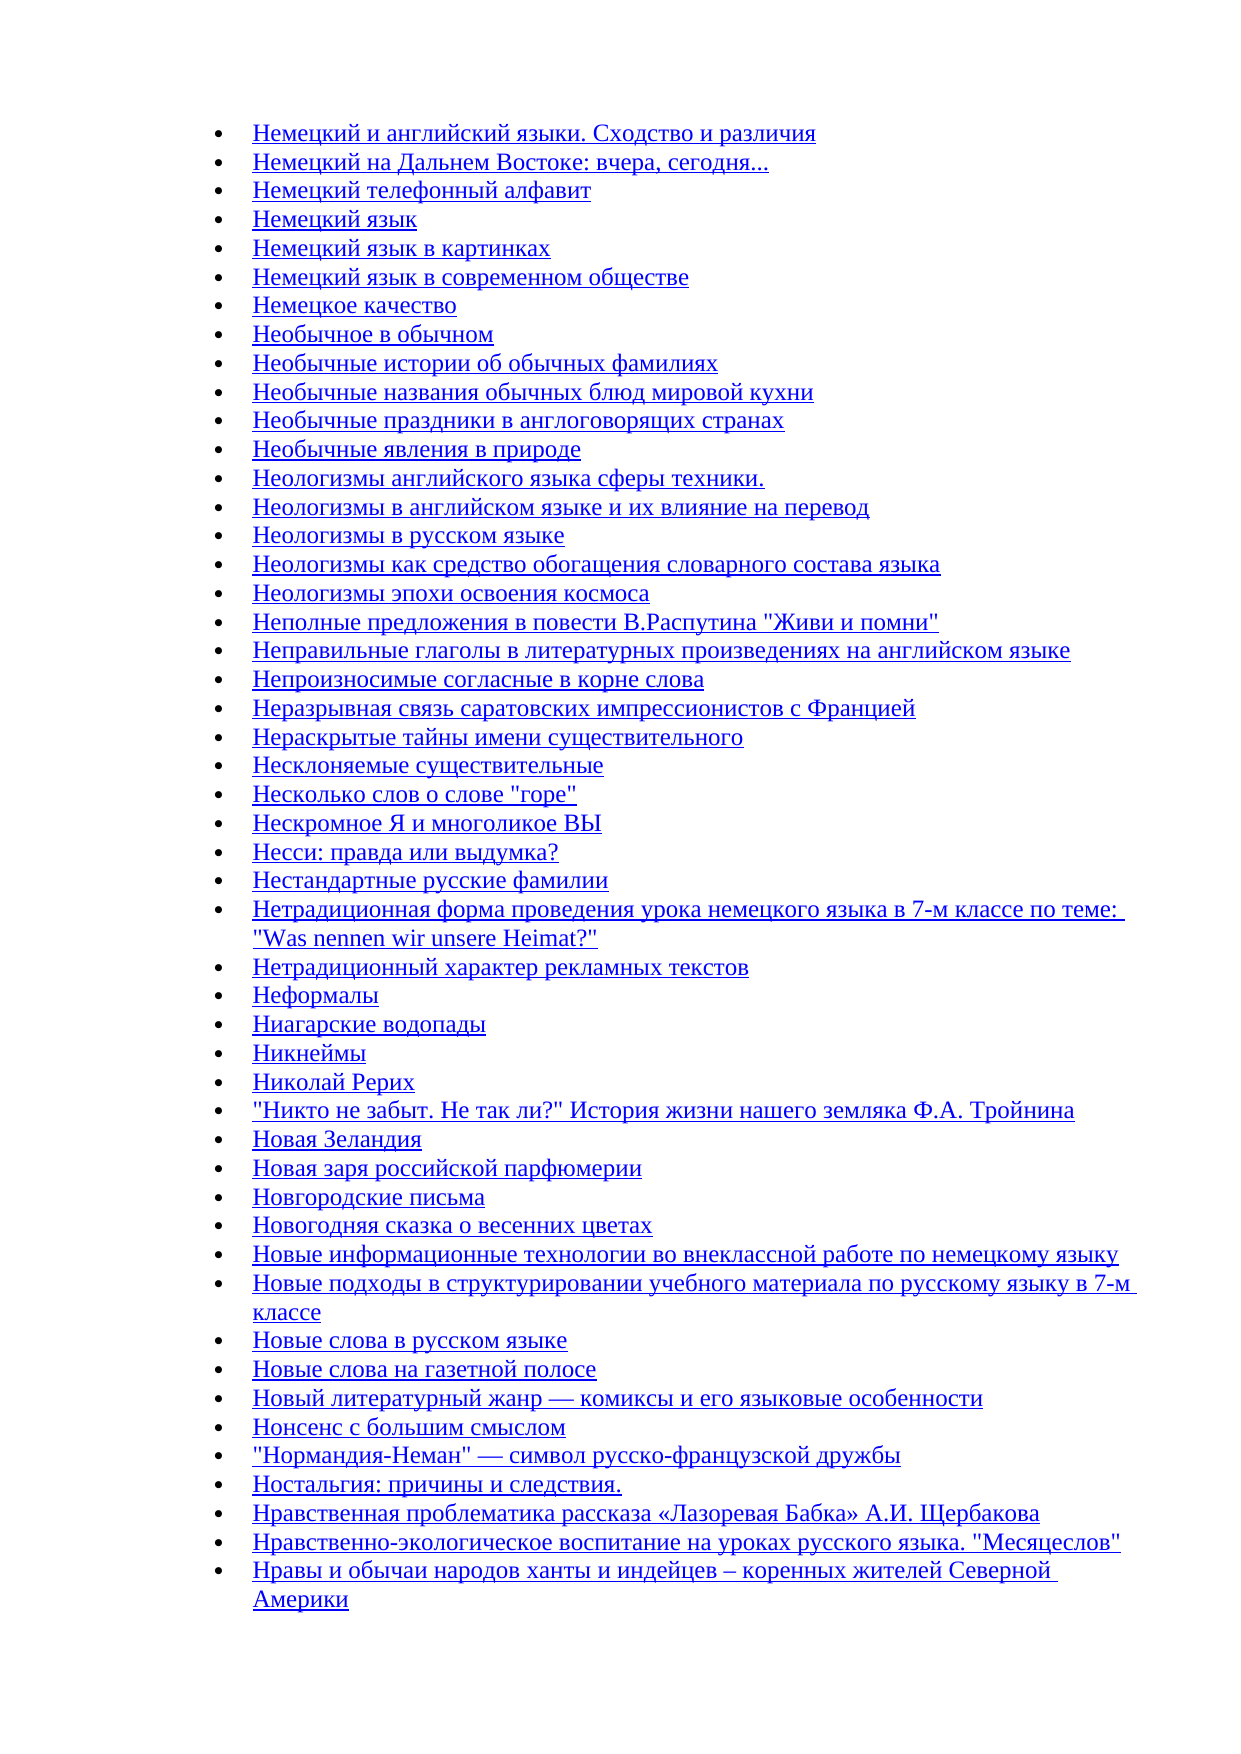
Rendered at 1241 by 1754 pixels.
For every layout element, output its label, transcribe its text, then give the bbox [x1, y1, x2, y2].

list Нераскрытые тайны имени существительного [215, 722, 1152, 751]
list Немецкий и английский языки. Сходство и различия [215, 118, 1152, 147]
list Новогодняя сказка о весенних цветах [215, 1211, 1152, 1239]
list Неправильные глаголы в литературных произведениях на английском языке [215, 636, 1152, 664]
list Новые информационные технологии во внеклассной работе по немецкому языку [215, 1239, 1152, 1268]
list Неологизмы эпохи освоения космоса [215, 578, 1152, 607]
list Неполные предложения в повести В.Распутина "Живи и помни" [215, 607, 1152, 636]
list Новая Зеландия [215, 1124, 1152, 1153]
list Нонсенс с большим смыслом [215, 1412, 1152, 1441]
list Необычное в обычном [215, 319, 1152, 348]
list Новые слова в русском языке [215, 1326, 1152, 1354]
list "Никто не забыт. Не так ли?" История жизни нашего земляка Ф.А. Тройнина [215, 1096, 1152, 1124]
list Нескромное Я и многоликое ВЫ [215, 808, 1152, 837]
list Новый литературный жанр — комиксы и его языковые особенности [215, 1383, 1152, 1412]
list Нравы и обычаи народов ханты и индейцев – коренных жителей Северной Америки [215, 1556, 1152, 1613]
list Ниагарские водопады [215, 1009, 1152, 1038]
list Несклоняемые существительные [215, 751, 1152, 779]
list Нетрадиционный характер рекламных текстов [215, 952, 1152, 981]
list Новые подходы в структурировании учебного материала по русскому языку в 7-м классе [215, 1268, 1152, 1326]
list Несси: правда или выдумка? [215, 837, 1152, 866]
list Немецкий телефонный алфавит [215, 176, 1152, 204]
list Несколько слов о слове "горе" [215, 779, 1152, 808]
list Непроизносимые согласные в корне слова [215, 664, 1152, 693]
list "Нормандия-Неман" — символ русско-французской дружбы [215, 1441, 1152, 1469]
list Неологизмы английского языка сферы техники. [215, 463, 1152, 492]
list Нестандартные русские фамилии [215, 866, 1152, 894]
list Немецкий язык в современном обществе [215, 262, 1152, 291]
list Немецкое качество [215, 291, 1152, 319]
list Новые слова на газетной полосе [215, 1354, 1152, 1383]
list Нравственно-экологическое воспитание на уроках русского языка. "Месяцеслов" [215, 1527, 1152, 1556]
list Неологизмы в русском языке [215, 521, 1152, 549]
list Немецкий язык в картинках [215, 233, 1152, 262]
list Неологизмы как средство обогащения словарного состава языка [215, 549, 1152, 578]
list Необычные истории об обычных фамилиях [215, 348, 1152, 377]
list Новая заря российской парфюмерии [215, 1153, 1152, 1182]
list Необычные явления в природе [215, 434, 1152, 463]
list Неформалы [215, 981, 1152, 1009]
list Неологизмы в английском языке и их влияние на перевод [215, 492, 1152, 521]
list Необычные праздники в англоговорящих странах [215, 406, 1152, 434]
list Новгородские письма [215, 1182, 1152, 1211]
list Немецкий язык [215, 204, 1152, 233]
list Никнеймы [215, 1038, 1152, 1067]
list Нравственная проблематика рассказа «Лазоревая Бабка» А.И. Щербакова [215, 1498, 1152, 1527]
list Нетрадиционная форма проведения урока немецкого языка в 7-м классе по теме: "Was nennen wir unsere Heimat?" [215, 894, 1152, 952]
list Необычные названия обычных блюд мировой кухни [215, 377, 1152, 406]
list Немецкий на Дальнем Востоке: вчера, сегодня... [215, 147, 1152, 176]
list Николай Рерих [215, 1067, 1152, 1096]
list Ностальгия: причины и следствия. [215, 1469, 1152, 1498]
list Неразрывная связь саратовских импрессионистов с Францией [215, 693, 1152, 722]
